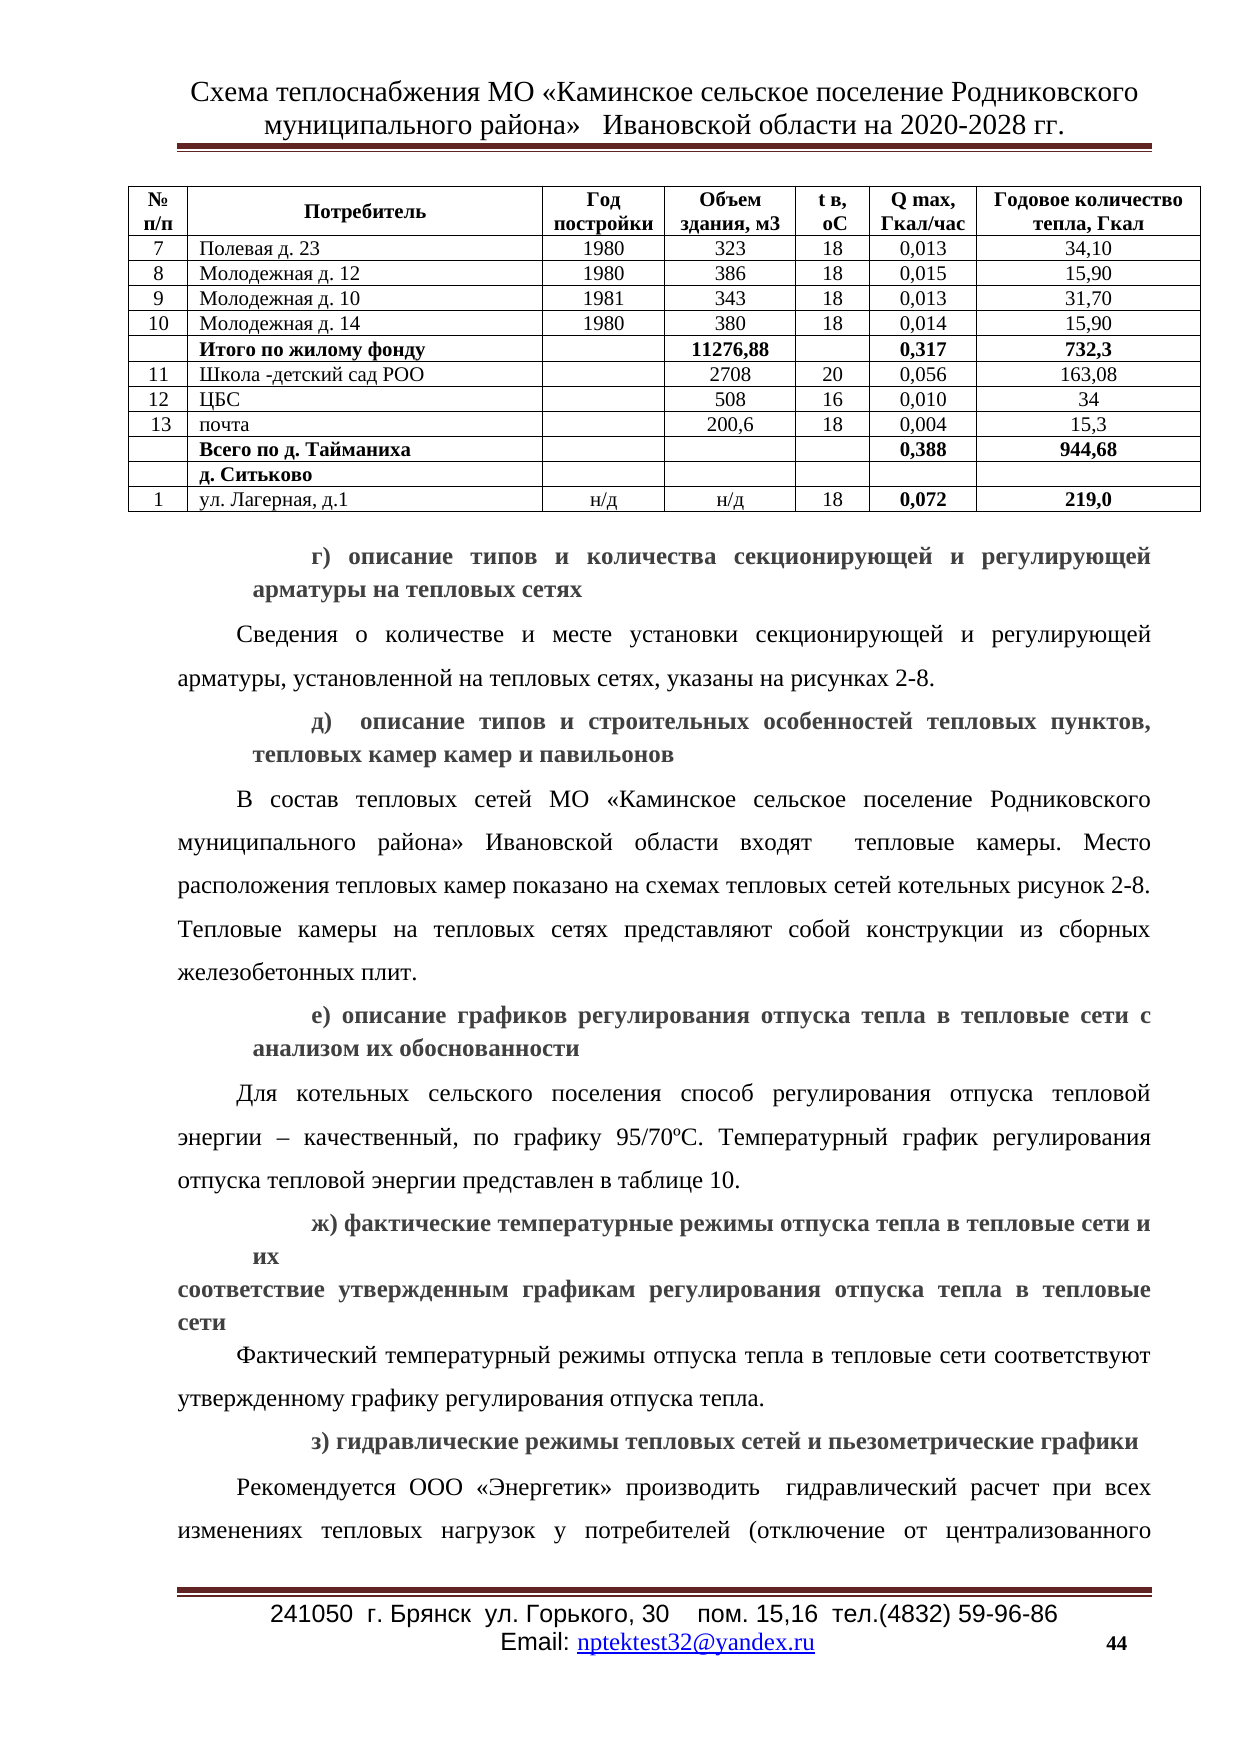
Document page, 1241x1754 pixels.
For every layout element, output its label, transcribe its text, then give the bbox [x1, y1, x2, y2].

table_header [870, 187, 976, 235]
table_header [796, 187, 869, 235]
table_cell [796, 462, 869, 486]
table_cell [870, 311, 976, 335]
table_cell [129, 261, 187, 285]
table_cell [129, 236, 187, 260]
list Фактический температурный режимы отпуска тепла в тепловые сети соответствуют утвержденному графику регулирования отпуска тепла. [177, 1340, 1152, 1412]
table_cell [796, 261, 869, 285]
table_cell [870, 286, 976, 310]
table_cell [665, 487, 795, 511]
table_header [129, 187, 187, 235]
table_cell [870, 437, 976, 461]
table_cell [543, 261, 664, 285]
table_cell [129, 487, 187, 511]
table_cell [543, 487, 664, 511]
list Для котельных сельского поселения способ регулирования отпуска тепловой энергии – качественный, по графику 95/70ºС. Температурный график регулирования отпуска тепловой энергии представлен в таблице 10. [177, 1078, 1152, 1193]
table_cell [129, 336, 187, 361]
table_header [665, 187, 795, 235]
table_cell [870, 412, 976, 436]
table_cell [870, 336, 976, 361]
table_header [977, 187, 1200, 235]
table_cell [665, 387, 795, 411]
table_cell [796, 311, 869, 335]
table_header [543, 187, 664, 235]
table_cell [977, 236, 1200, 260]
subtitle е) описание графиков регулирования отпуска тепла в тепловые сети с анализом их обоснованности [252, 1000, 1152, 1062]
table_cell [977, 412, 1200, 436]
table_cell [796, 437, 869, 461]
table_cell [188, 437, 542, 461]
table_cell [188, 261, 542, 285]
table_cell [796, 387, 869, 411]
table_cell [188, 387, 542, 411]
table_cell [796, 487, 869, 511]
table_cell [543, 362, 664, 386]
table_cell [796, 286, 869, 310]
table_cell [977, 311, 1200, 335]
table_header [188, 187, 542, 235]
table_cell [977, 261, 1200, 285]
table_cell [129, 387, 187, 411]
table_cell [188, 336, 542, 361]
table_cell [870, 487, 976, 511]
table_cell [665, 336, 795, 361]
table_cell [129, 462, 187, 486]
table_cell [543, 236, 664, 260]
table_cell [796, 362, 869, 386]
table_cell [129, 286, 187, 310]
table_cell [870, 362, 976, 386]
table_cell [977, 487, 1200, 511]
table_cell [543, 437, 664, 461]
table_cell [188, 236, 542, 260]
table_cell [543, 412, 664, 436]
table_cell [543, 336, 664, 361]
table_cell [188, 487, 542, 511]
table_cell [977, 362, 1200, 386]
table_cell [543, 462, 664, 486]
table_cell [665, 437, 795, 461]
list В состав тепловых сетей МО «Каминское сельское поселение Родниковского муниципального района» Ивановской области входят тепловые камеры. Место расположения тепловых камер показано на схемах тепловых сетей котельных рисунок 2-8. Тепловые камеры на тепловых сетях представляют собой конструкции из сборных железобетонных плит. [177, 784, 1152, 986]
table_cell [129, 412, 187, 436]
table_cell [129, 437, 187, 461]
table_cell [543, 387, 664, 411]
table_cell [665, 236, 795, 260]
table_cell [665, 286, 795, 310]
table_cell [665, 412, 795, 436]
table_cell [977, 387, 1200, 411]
subtitle з) гидравлические режимы тепловых сетей и пьезометрические графики [252, 1426, 1152, 1455]
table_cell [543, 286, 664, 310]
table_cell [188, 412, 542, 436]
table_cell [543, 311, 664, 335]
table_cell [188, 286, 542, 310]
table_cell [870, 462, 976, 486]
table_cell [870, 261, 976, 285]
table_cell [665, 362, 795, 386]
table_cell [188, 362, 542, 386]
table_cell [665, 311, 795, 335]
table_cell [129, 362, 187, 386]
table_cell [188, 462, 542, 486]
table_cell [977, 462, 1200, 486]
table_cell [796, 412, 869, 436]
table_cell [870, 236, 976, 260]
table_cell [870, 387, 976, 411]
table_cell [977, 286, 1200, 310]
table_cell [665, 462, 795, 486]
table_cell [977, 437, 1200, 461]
subtitle г) описание типов и количества секционирующей и регулирующей арматуры на тепловых сетях [252, 541, 1152, 603]
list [177, 1472, 1152, 1543]
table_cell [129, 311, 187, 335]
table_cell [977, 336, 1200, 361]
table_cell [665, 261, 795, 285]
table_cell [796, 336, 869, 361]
list Сведения о количестве и месте установки секционирующей и регулирующей арматуры, установленной на тепловых сетях, указаны на рисунках 2-8. [177, 619, 1152, 691]
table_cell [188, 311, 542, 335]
subtitle ж) фактические температурные режимы отпуска тепла в тепловые сети и их [252, 1208, 1152, 1269]
subtitle соответствие утвержденным графикам регулирования отпуска тепла в тепловые сети [177, 1274, 1152, 1336]
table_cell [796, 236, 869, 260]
subtitle д) описание типов и строительных особенностей тепловых пунктов, тепловых камер камер и павильонов [252, 706, 1152, 767]
